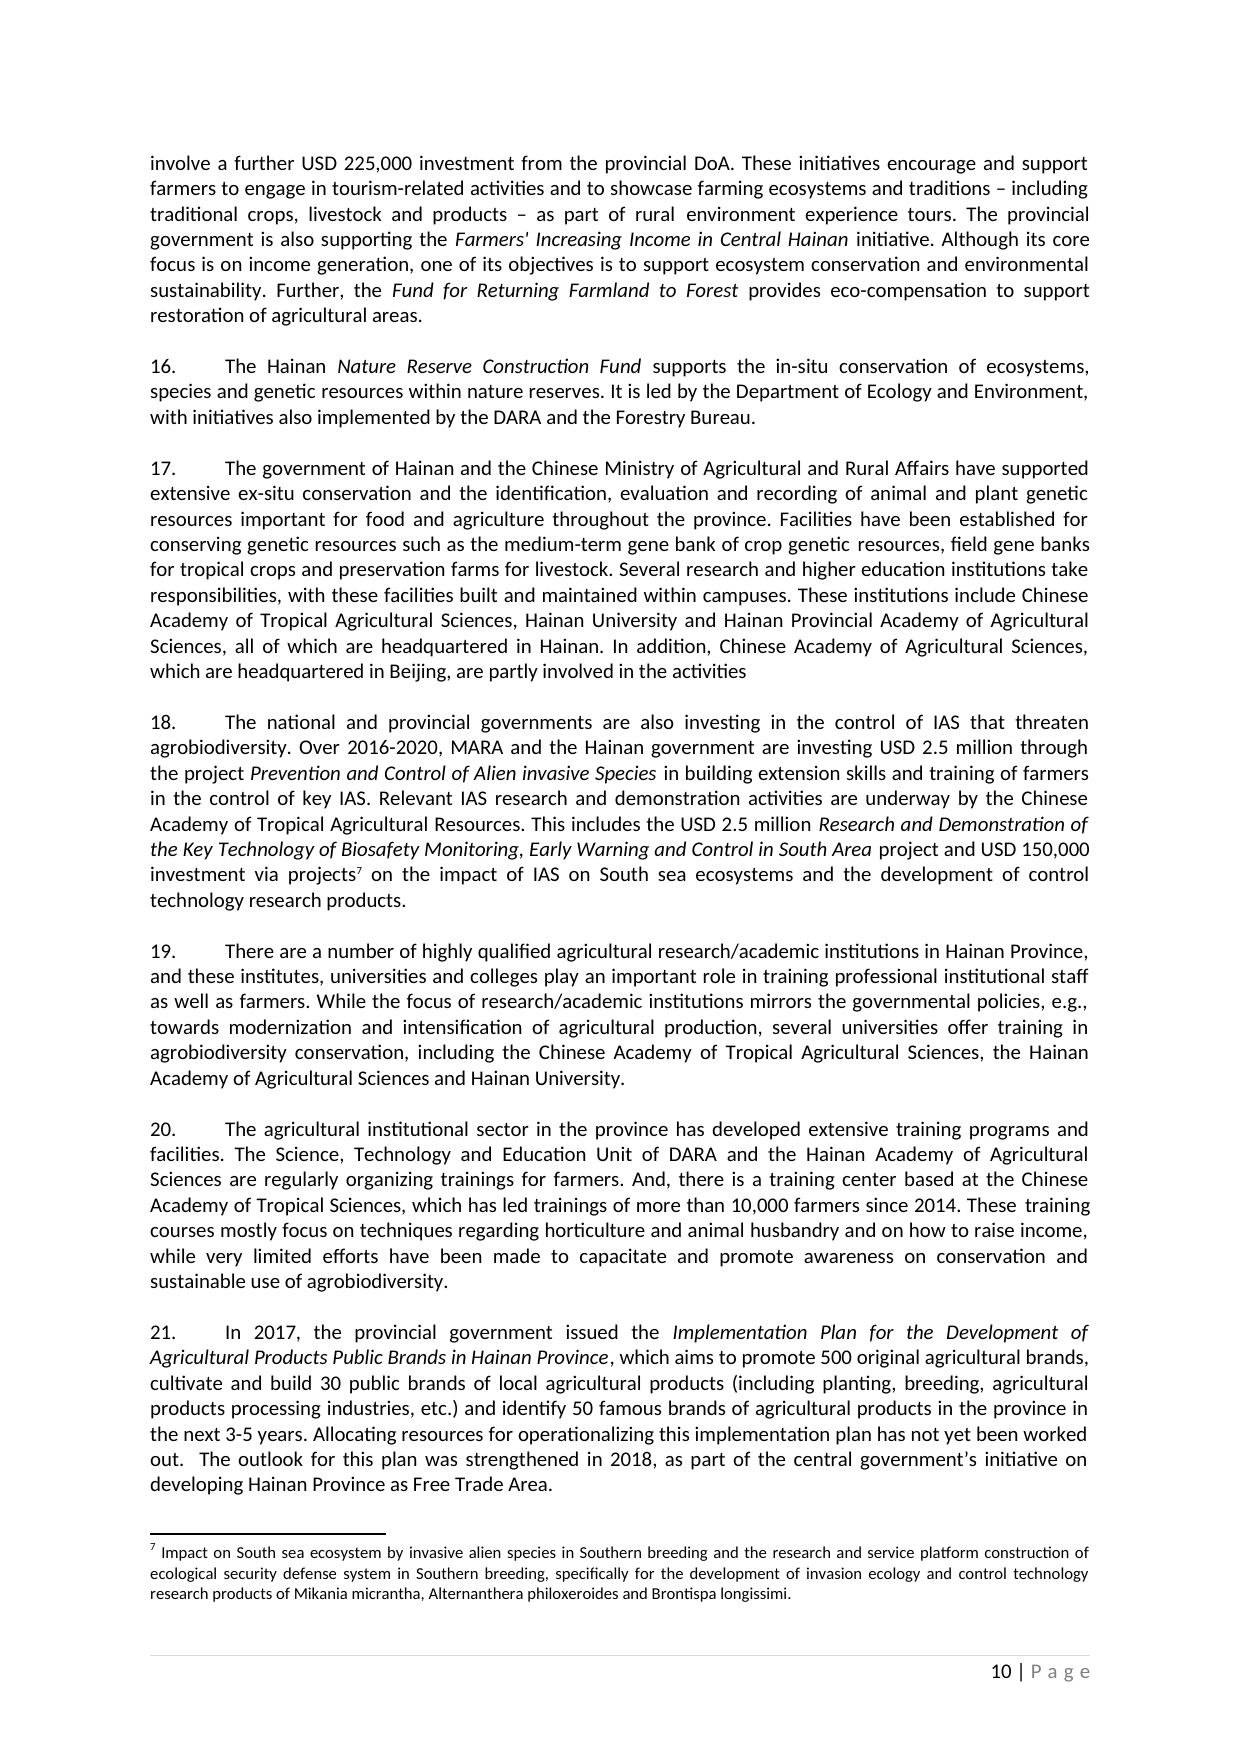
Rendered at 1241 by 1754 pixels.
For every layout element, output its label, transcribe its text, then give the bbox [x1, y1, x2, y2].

list The agricultural institutional sector in the province has developed extensive training programs and facilities. The Science, Technology and Education Unit of DARA and the Hainan Academy of Agricultural Sciences are regularly organizing trainings for farmers. And, there is a training center based at the Chinese Academy of Tropical Sciences, which has led trainings of more than 10,000 farmers since 2014. These training courses mostly focus on techniques regarding horticulture and animal husbandry and on how to raise income, while very limited efforts have been made to capacitate and promote awareness on conservation and sustainable use of agrobiodiversity. [150, 1116, 1090, 1294]
list The government of Hainan and the Chinese Ministry of Agricultural and Rural Affairs have supported extensive ex-situ conservation and the identification, evaluation and recording of animal and plant genetic resources important for food and agriculture throughout the province. Facilities have been established for conserving genetic resources such as the medium-term gene bank of crop genetic resources, field gene banks for tropical crops and preservation farms for livestock. Several research and higher education institutions take responsibilities, with these facilities built and maintained within campuses. These institutions include Chinese Academy of Tropical Agricultural Sciences, Hainan University and Hainan Provincial Academy of Agricultural Sciences, all of which are headquartered in Hainan. In addition, Chinese Academy of Agricultural Sciences, which are headquartered in Beijing, are partly involved in the activities [150, 455, 1090, 684]
list The national and provincial governments are also investing in the control of IAS that threaten agrobiodiversity. Over 2016-2020, MARA and the Hainan government are investing USD 2.5 million through the project Prevention and Control of Alien invasive Species in building extension skills and training of farmers in the control of key IAS. Relevant IAS research and demonstration activities are underway by the Chinese Academy of Tropical Agricultural Resources. This includes the USD 2.5 million Research and Demonstration of the Key Technology of Biosafety Monitoring, Early Warning and Control in South Area project and USD 150,000 investment via projects on the impact of IAS on South sea ecosystems and the development of control technology research products. [150, 709, 1090, 912]
list There are a number of highly qualified agricultural research/academic institutions in Hainan Province, and these institutes, universities and colleges play an important role in training professional institutional staff as well as farmers. While the focus of research/academic institutions mirrors the governmental policies, e.g., towards modernization and intensification of agricultural production, several universities offer training in agrobiodiversity conservation, including the Chinese Academy of Tropical Agricultural Sciences, the Hainan Academy of Agricultural Sciences and Hainan University. [150, 938, 1090, 1090]
list The Hainan Nature Reserve Construction Fund supports the in-situ conservation of ecosystems, species and genetic resources within nature reserves. It is led by the Department of Ecology and Environment, with initiatives also implemented by the DARA and the Forestry Bureau. [150, 353, 1090, 429]
list In 2017, the provincial government issued the Implementation Plan for the Development of Agricultural Products Public Brands in Hainan Province, which aims to promote 500 original agricultural brands, cultivate and build 30 public brands of local agricultural products (including planting, breeding, agricultural products processing industries, etc.) and identify 50 famous brands of agricultural products in the province in the next 3-5 years. Allocating resources for operationalizing this implementation plan has not yet been worked out. The outlook for this plan was strengthened in 2018, as part of the central government’s initiative on developing Hainan Province as Free Trade Area. [150, 1319, 1090, 1497]
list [150, 150, 1090, 328]
